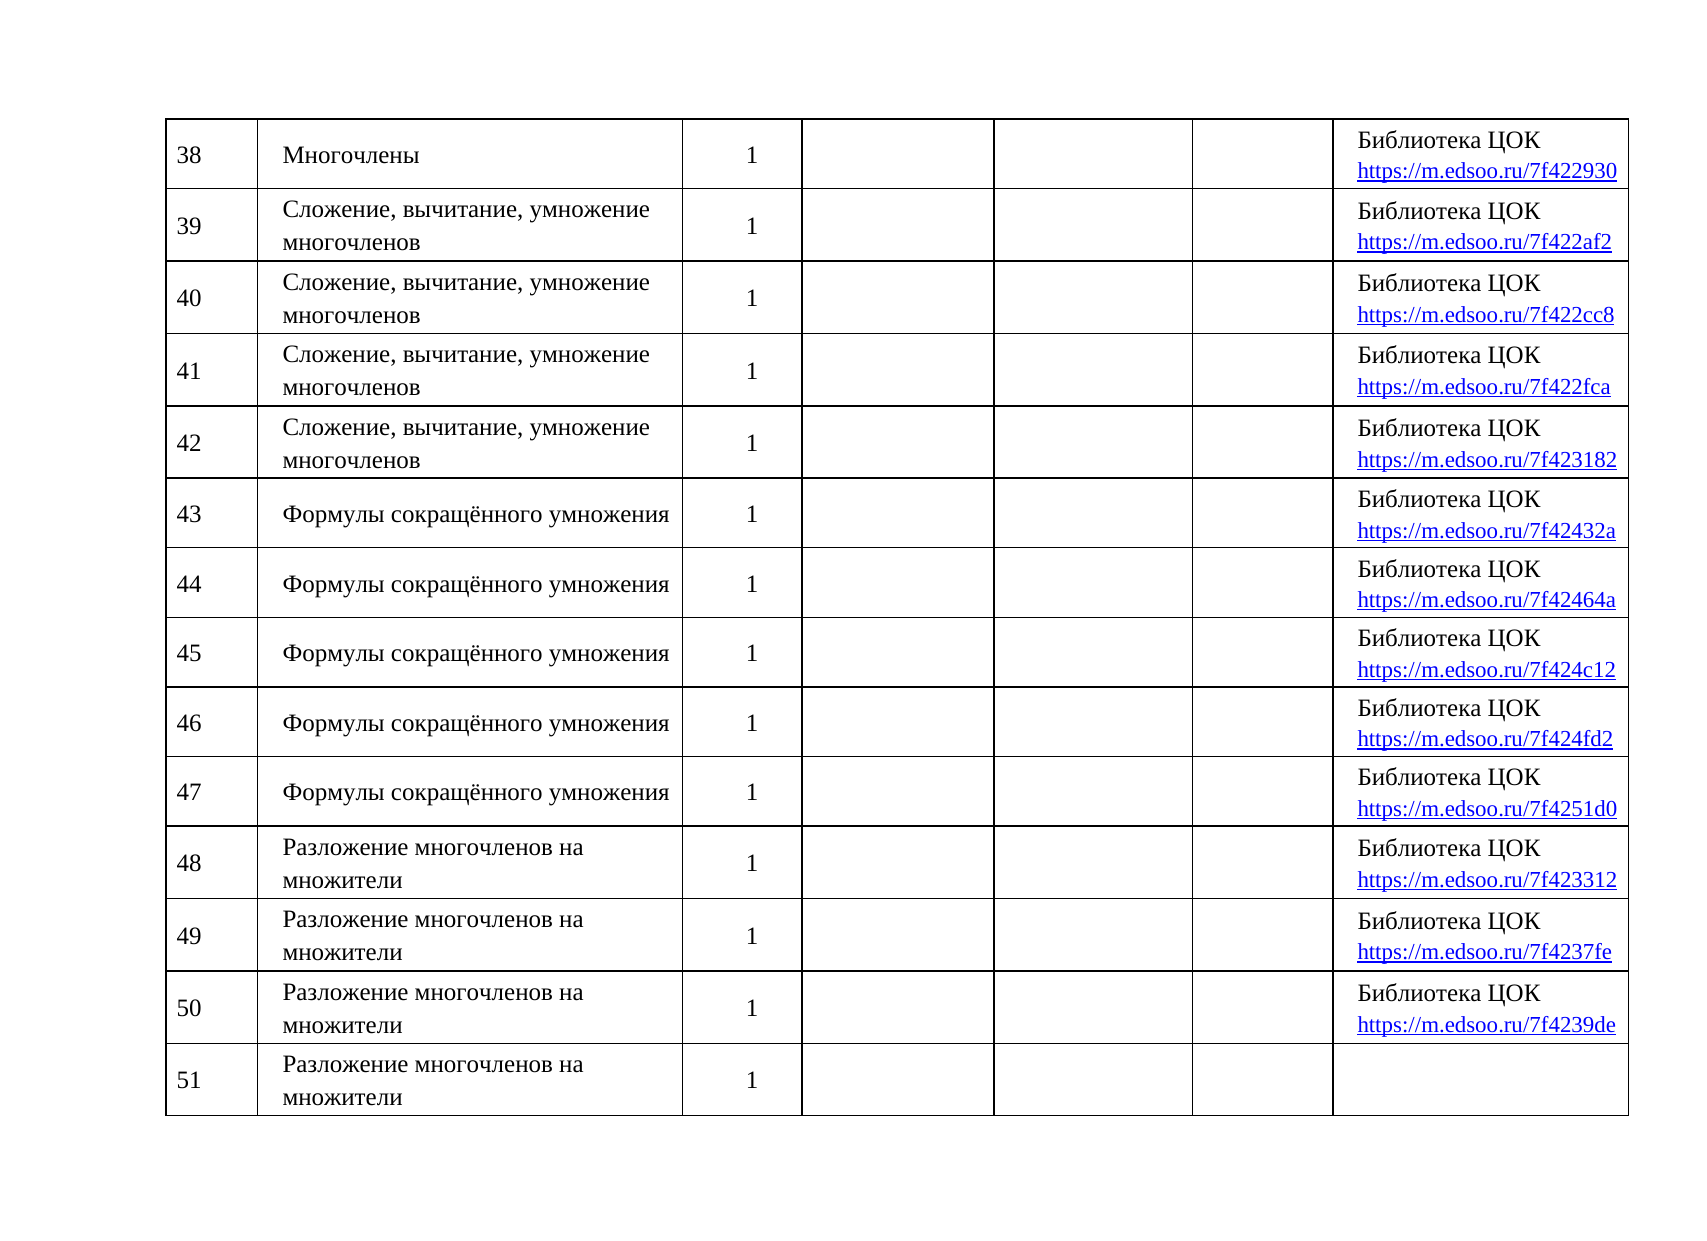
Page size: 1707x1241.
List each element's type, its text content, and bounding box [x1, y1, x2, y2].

table_cell [1193, 120, 1332, 188]
table_cell Формулы сокращённого умножения [258, 548, 682, 616]
table_cell [803, 407, 993, 477]
table_cell [1193, 189, 1332, 260]
table_cell 1 [683, 548, 801, 616]
table_cell 49 [167, 899, 257, 970]
table_cell 1 [683, 334, 801, 405]
table_cell 1 [683, 479, 801, 547]
table_cell 44 [167, 548, 257, 616]
table_cell Библиотека ЦОК https://m.edsoo.ru/7f422fca [1334, 334, 1628, 405]
table_cell [1193, 262, 1332, 332]
table_cell Библиотека ЦОК https://m.edsoo.ru/7f42432a [1334, 479, 1628, 547]
table_cell [995, 548, 1192, 616]
table_cell Библиотека ЦОК https://m.edsoo.ru/7f422af2 [1334, 189, 1628, 260]
table_cell 1 [683, 189, 801, 260]
table_cell [1193, 899, 1332, 970]
table_cell Формулы сокращённого умножения [258, 618, 682, 686]
table_cell 1 [683, 618, 801, 686]
table_cell [1193, 972, 1332, 1042]
table_cell [995, 618, 1192, 686]
table_cell [803, 548, 993, 616]
table_cell 39 [167, 189, 257, 260]
table_cell [803, 827, 993, 898]
table_cell [1193, 827, 1332, 898]
table_cell [803, 479, 993, 547]
table_cell 1 [683, 688, 801, 756]
table_cell 1 [683, 120, 801, 188]
table_cell [995, 688, 1192, 756]
table_cell [995, 334, 1192, 405]
table_cell Сложение, вычитание, умножение многочленов [258, 189, 682, 260]
table_cell 1 [683, 757, 801, 825]
table_cell Многочлены [258, 120, 682, 188]
table_cell Формулы сокращённого умножения [258, 688, 682, 756]
table_cell 48 [167, 827, 257, 898]
table_cell Библиотека ЦОК https://m.edsoo.ru/7f4239de [1334, 972, 1628, 1042]
table_cell Библиотека ЦОК https://m.edsoo.ru/7f424fd2 [1334, 688, 1628, 756]
table_cell Разложение многочленов на множители [258, 899, 682, 970]
table_cell 43 [167, 479, 257, 547]
table_cell [803, 1044, 993, 1115]
table_cell [995, 1044, 1192, 1115]
table_cell [803, 262, 993, 332]
table_cell [803, 120, 993, 188]
table_cell Разложение многочленов на множители [258, 1044, 682, 1115]
table_cell 1 [683, 972, 801, 1042]
table_cell 51 [167, 1044, 257, 1115]
table_cell [995, 757, 1192, 825]
table_cell Разложение многочленов на множители [258, 827, 682, 898]
table_cell 1 [683, 899, 801, 970]
table_cell [1193, 1044, 1332, 1115]
table_cell [803, 972, 993, 1042]
table_cell 1 [683, 827, 801, 898]
table_cell 1 [683, 407, 801, 477]
table_cell Сложение, вычитание, умножение многочленов [258, 407, 682, 477]
table_cell 50 [167, 972, 257, 1042]
table_cell [1334, 1044, 1628, 1115]
table_cell Библиотека ЦОК https://m.edsoo.ru/7f4251d0 [1334, 757, 1628, 825]
table_cell [995, 827, 1192, 898]
table_cell [803, 334, 993, 405]
table_cell [803, 688, 993, 756]
table_cell 41 [167, 334, 257, 405]
table_cell [995, 899, 1192, 970]
table_cell Библиотека ЦОК https://m.edsoo.ru/7f422930 [1334, 120, 1628, 188]
table_cell Формулы сокращённого умножения [258, 479, 682, 547]
table_cell [995, 262, 1192, 332]
table_cell Библиотека ЦОК https://m.edsoo.ru/7f424c12 [1334, 618, 1628, 686]
table_cell [995, 479, 1192, 547]
table_cell 40 [167, 262, 257, 332]
table_cell Библиотека ЦОК https://m.edsoo.ru/7f42464a [1334, 548, 1628, 616]
table_cell [1193, 407, 1332, 477]
table_cell 47 [167, 757, 257, 825]
table_cell [1193, 618, 1332, 686]
table_cell [995, 972, 1192, 1042]
table_cell Библиотека ЦОК https://m.edsoo.ru/7f422cc8 [1334, 262, 1628, 332]
table_cell 1 [683, 262, 801, 332]
table_cell [803, 757, 993, 825]
table_cell 45 [167, 618, 257, 686]
table_cell Библиотека ЦОК https://m.edsoo.ru/7f423312 [1334, 827, 1628, 898]
table_cell Сложение, вычитание, умножение многочленов [258, 334, 682, 405]
table_cell [1193, 479, 1332, 547]
table_cell [995, 407, 1192, 477]
table_cell 42 [167, 407, 257, 477]
table_cell Разложение многочленов на множители [258, 972, 682, 1042]
table_cell 46 [167, 688, 257, 756]
table_cell [1193, 688, 1332, 756]
table_cell 1 [683, 1044, 801, 1115]
table_cell [995, 189, 1192, 260]
table_cell Библиотека ЦОК https://m.edsoo.ru/7f4237fe [1334, 899, 1628, 970]
table_cell [1193, 334, 1332, 405]
table_cell Формулы сокращённого умножения [258, 757, 682, 825]
table_cell [1193, 757, 1332, 825]
table_cell [803, 618, 993, 686]
table_cell 38 [167, 120, 257, 188]
table_cell [803, 189, 993, 260]
table_cell Библиотека ЦОК https://m.edsoo.ru/7f423182 [1334, 407, 1628, 477]
table_cell [995, 120, 1192, 188]
table_cell Сложение, вычитание, умножение многочленов [258, 262, 682, 332]
table_cell [803, 899, 993, 970]
table_cell [1193, 548, 1332, 616]
